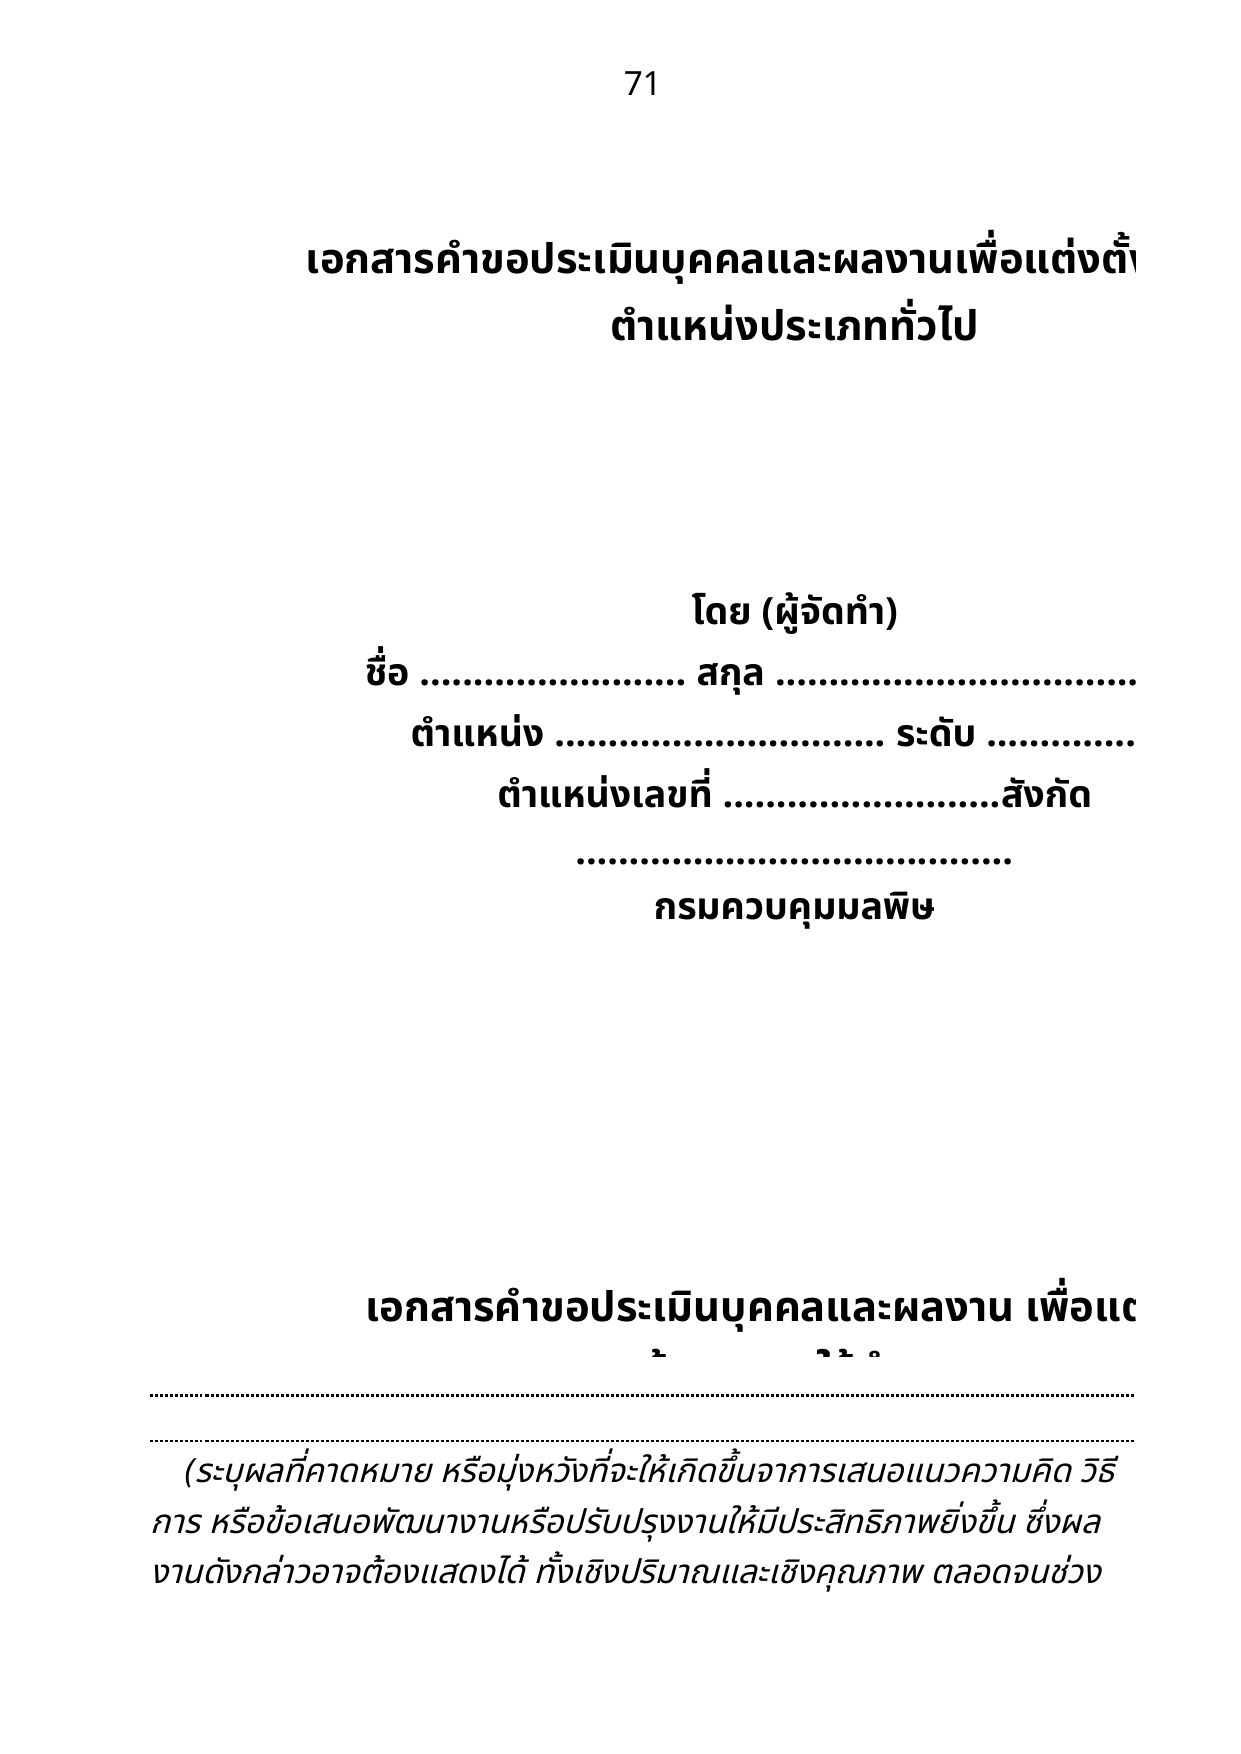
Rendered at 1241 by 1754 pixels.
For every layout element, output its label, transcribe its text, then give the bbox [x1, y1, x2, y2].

text (ระบุผลที่คาดหมาย หรือมุ่งหวังที่จะให้เกิดขึ้นจาการเสนอแนวความคิด วิธีการ หรือข้อเสนอพัฒนางานหรือปรับปรุงงานให้มีประสิทธิภาพยิ่งขึ้น ซึ่งผลงานดังกล่าวอาจต้องแสดงได้ ทั้งเชิงปริมาณและเชิงคุณภาพ ตลอดจนช่วงเวลาที่คาดว่าผลงานดังกล่าวจะได้รับประโยชน์ต่อบุคคลเป้าหมาย และเกิดผลงานที่สามารถวัดได้อย่างเป็นรูปธรรม) [150, 1447, 1135, 1598]
